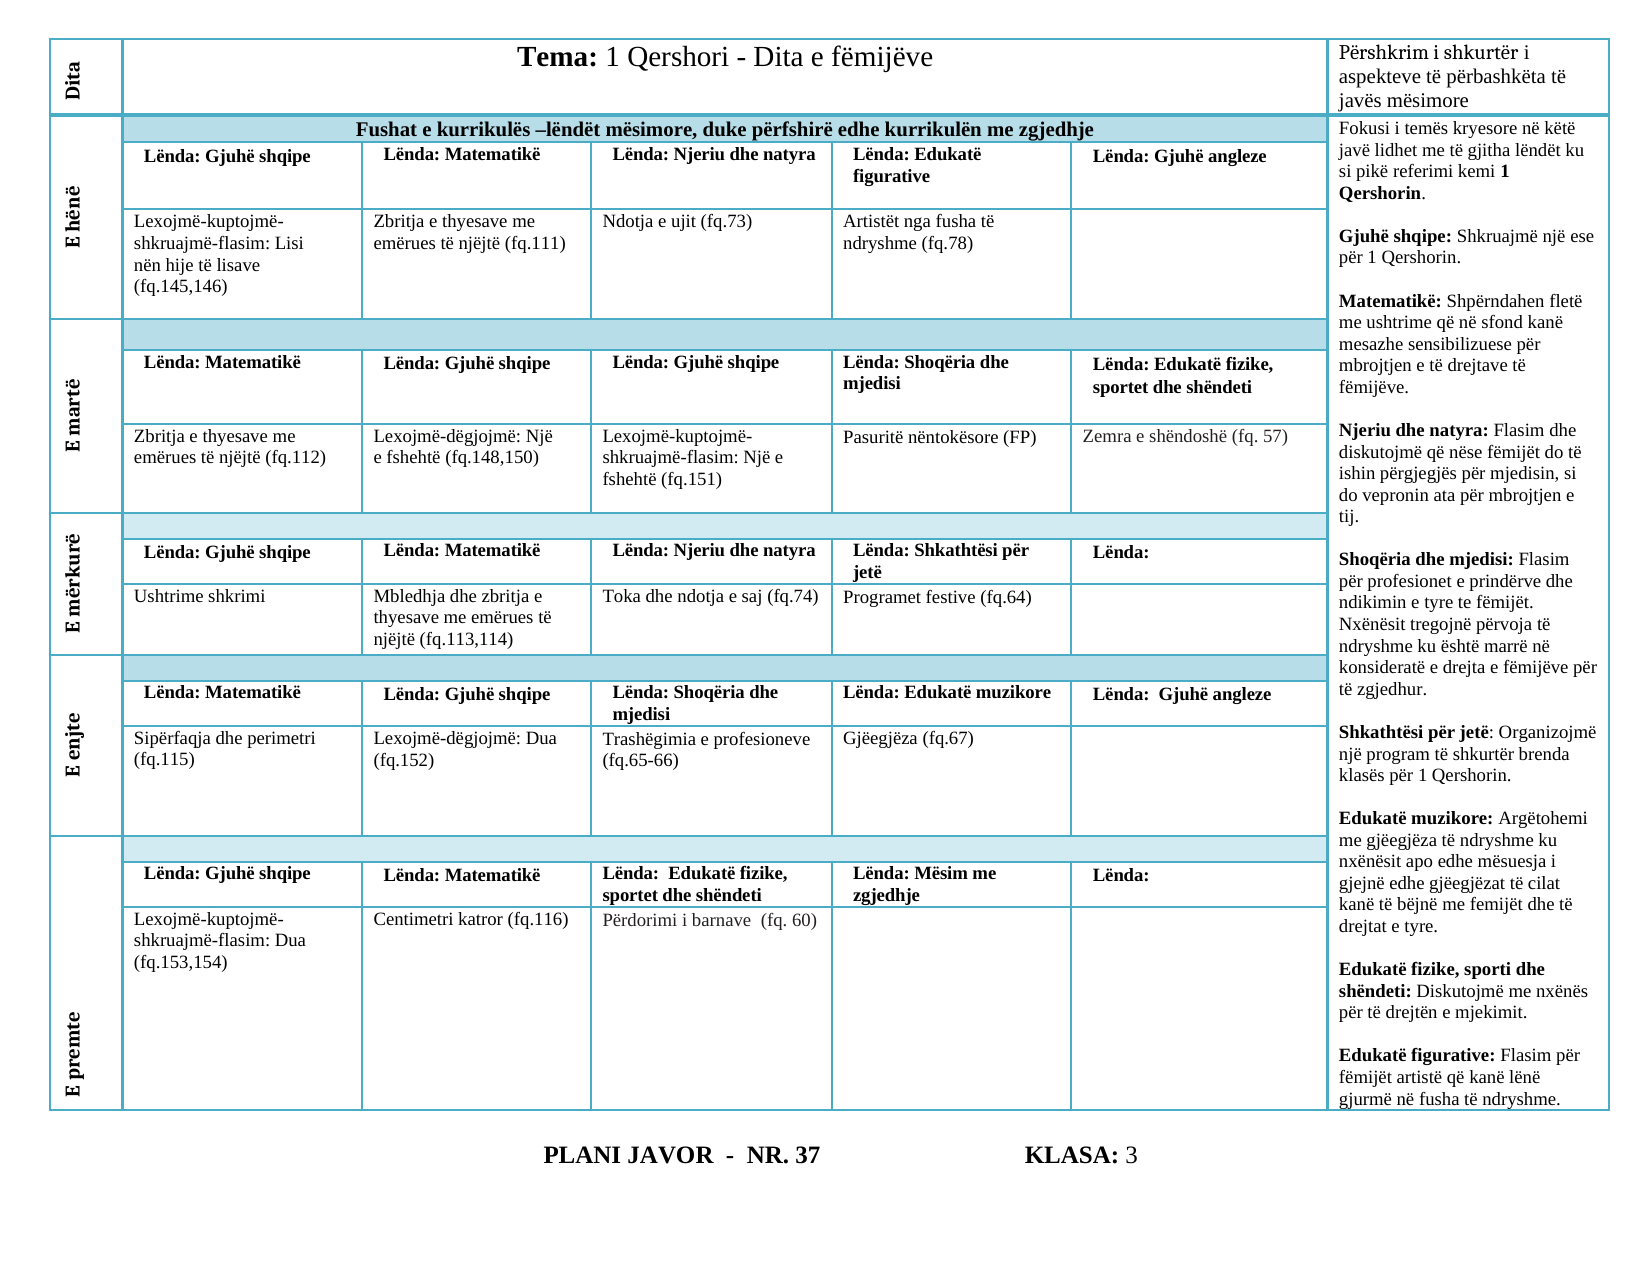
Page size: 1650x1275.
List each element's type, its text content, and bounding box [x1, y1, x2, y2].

table_cell Zbritja e thyesave me emërues të njëjtë (fq.112) [124, 425, 361, 512]
table_cell Pasuritë nëntokësore (FP) [833, 425, 1070, 512]
table_cell Lënda: Edukatë muzikore [833, 682, 1070, 725]
table_cell [1072, 727, 1326, 834]
table_cell Artistët nga fusha të ndryshme (fq.78) [833, 210, 1070, 318]
table_cell Sipërfaqja dhe perimetri (fq.115) [124, 727, 361, 834]
table_cell Lënda: Shoqëria dhe mjedisi [833, 351, 1070, 422]
table_cell Lënda: Gjuhë shqipe [124, 143, 361, 208]
table_cell Toka dhe ndotja e saj (fq.74) [592, 585, 831, 654]
table_cell [1072, 908, 1326, 1109]
table_cell Trashëgimia e profesioneve (fq.65-66) [592, 727, 831, 834]
table_cell Fokusi i temës kryesore në këtë javë lidhet me të gjitha lëndët ku si pikë referimi kemi 1 Qershorin. Gjuhë shqipe: Shkruajmë një ese për 1 Qershorin. Matematikë: Shpërndahen fletë me ushtrime që në sfond kanë mesazhe sensibilizuese për mbrojtjen e të drejtave të fëmijëve. Njeriu dhe natyra: Flasim dhe diskutojmë që nëse fëmijët do të ishin përgjegjës për mjedisin, si do vepronin ata për mbrojtjen e tij. Shoqëria dhe mjedisi: Flasim për profesionet e prindërve dhe ndikimin e tyre te fëmijët. Nxënësit tregojnë përvoja të ndryshme ku është marrë në konsideratë e drejta e fëmijëve për të zgjedhur. Shkathtësi për jetë: Organizojmë një program të shkurtër brenda klasës për 1 Qershorin. Edukatë muzikore: Argëtohemi me gjëegjëza të ndryshme ku nxënësit apo edhe mësuesja i gjejnë edhe gjëegjëzat të cilat kanë të bëjnë me femijët dhe të drejtat e tyre. Edukatë fizike, sporti dhe shëndeti: Diskutojmë me nxënës për të drejtën e mjekimit. Edukatë figurative: Flasim për fëmijët artistë që kanë lënë gjurmë në fusha të ndryshme. [1329, 117, 1608, 1109]
table_cell Lënda: Gjuhë shqipe [592, 351, 831, 422]
table_cell Lënda: Matematikë [363, 540, 590, 583]
text PLANI JAVOR - NR. 37 KLASA: 3 [49, 1140, 1612, 1168]
table_cell Përdorimi i barnave (fq. 60) [592, 908, 831, 1109]
table_cell Lënda: Shoqëria dhe mjedisi [592, 682, 831, 725]
table_cell Zemra e shëndoshë (fq. 57) [1072, 425, 1326, 512]
table_cell Lënda: [1072, 540, 1326, 583]
table_cell Lexojmë-dëgjojmë: Dua (fq.152) [363, 727, 590, 834]
table_cell Lënda: Edukatë fizike, sportet dhe shëndeti [1072, 351, 1326, 422]
table_cell E premte [51, 837, 121, 1109]
table_cell Fushat e kurrikulës –lëndët mësimore, duke përfshirë edhe kurrikulën me zgjedhje [124, 117, 1326, 141]
table_cell [124, 514, 1326, 538]
table_cell Lënda: Gjuhë shqipe [363, 682, 590, 725]
table_header Dita [51, 40, 121, 112]
table_cell Gjëegjëza (fq.67) [833, 727, 1070, 834]
table_header Përshkrim i shkurtër i aspekteve të përbashkëta të javës mësimore [1329, 40, 1608, 112]
table_cell E mërkurë [51, 514, 121, 654]
table_cell Lexojmë-dëgjojmë: Një e fshehtë (fq.148,150) [363, 425, 590, 512]
table_cell [1072, 210, 1326, 318]
table_cell Lënda: Njeriu dhe natyra [592, 143, 831, 208]
table_cell Lënda: Gjuhë angleze [1072, 682, 1326, 725]
table_cell Ushtrime shkrimi [124, 585, 361, 654]
table_cell Lënda: Mësim me zgjedhje [833, 863, 1070, 906]
table_cell Lënda: Shkathtësi për jetë [833, 540, 1070, 583]
table_cell E enjte [51, 656, 121, 834]
table_cell Lënda: Matematikë [363, 143, 590, 208]
table_cell Zbritja e thyesave me emërues të njëjtë (fq.111) [363, 210, 590, 318]
table_cell Lexojmë-kuptojmë-shkruajmë-flasim: Dua (fq.153,154) [124, 908, 361, 1109]
table_cell Lënda: Gjuhë angleze [1072, 143, 1326, 208]
table_cell Lënda: Edukatë fizike, sportet dhe shëndeti [592, 863, 831, 906]
table_cell Lënda: Njeriu dhe natyra [592, 540, 831, 583]
table_cell Mbledhja dhe zbritja e thyesave me emërues të njëjtë (fq.113,114) [363, 585, 590, 654]
table_cell Lënda: Matematikë [363, 863, 590, 906]
table_cell Lënda: Matematikë [124, 682, 361, 725]
table_cell Programet festive (fq.64) [833, 585, 1070, 654]
table_cell [124, 320, 1326, 349]
table_cell E martë [51, 320, 121, 512]
table_cell Lënda: Gjuhë shqipe [363, 351, 590, 422]
table_cell E hënë [51, 117, 121, 318]
table_cell Lënda: Gjuhë shqipe [124, 540, 361, 583]
table_cell Lexojmë-kuptojmë-shkruajmë-flasim: Lisi nën hije të lisave (fq.145,146) [124, 210, 361, 318]
table_cell [124, 837, 1326, 861]
table_cell Lexojmë-kuptojmë-shkruajmë-flasim: Një e fshehtë (fq.151) [592, 425, 831, 512]
table_cell [1072, 585, 1326, 654]
table_cell [833, 908, 1070, 1109]
table_cell Lënda: Edukatë figurative [833, 143, 1070, 208]
table_cell Centimetri katror (fq.116) [363, 908, 590, 1109]
table_cell [124, 656, 1326, 680]
table_cell Lënda: Matematikë [124, 351, 361, 422]
table_cell Lënda: Gjuhë shqipe [124, 863, 361, 906]
table_cell Ndotja e ujit (fq.73) [592, 210, 831, 318]
table_header Tema: 1 Qershori - Dita e fëmijëve [124, 40, 1326, 112]
table_cell Lënda: [1072, 863, 1326, 906]
